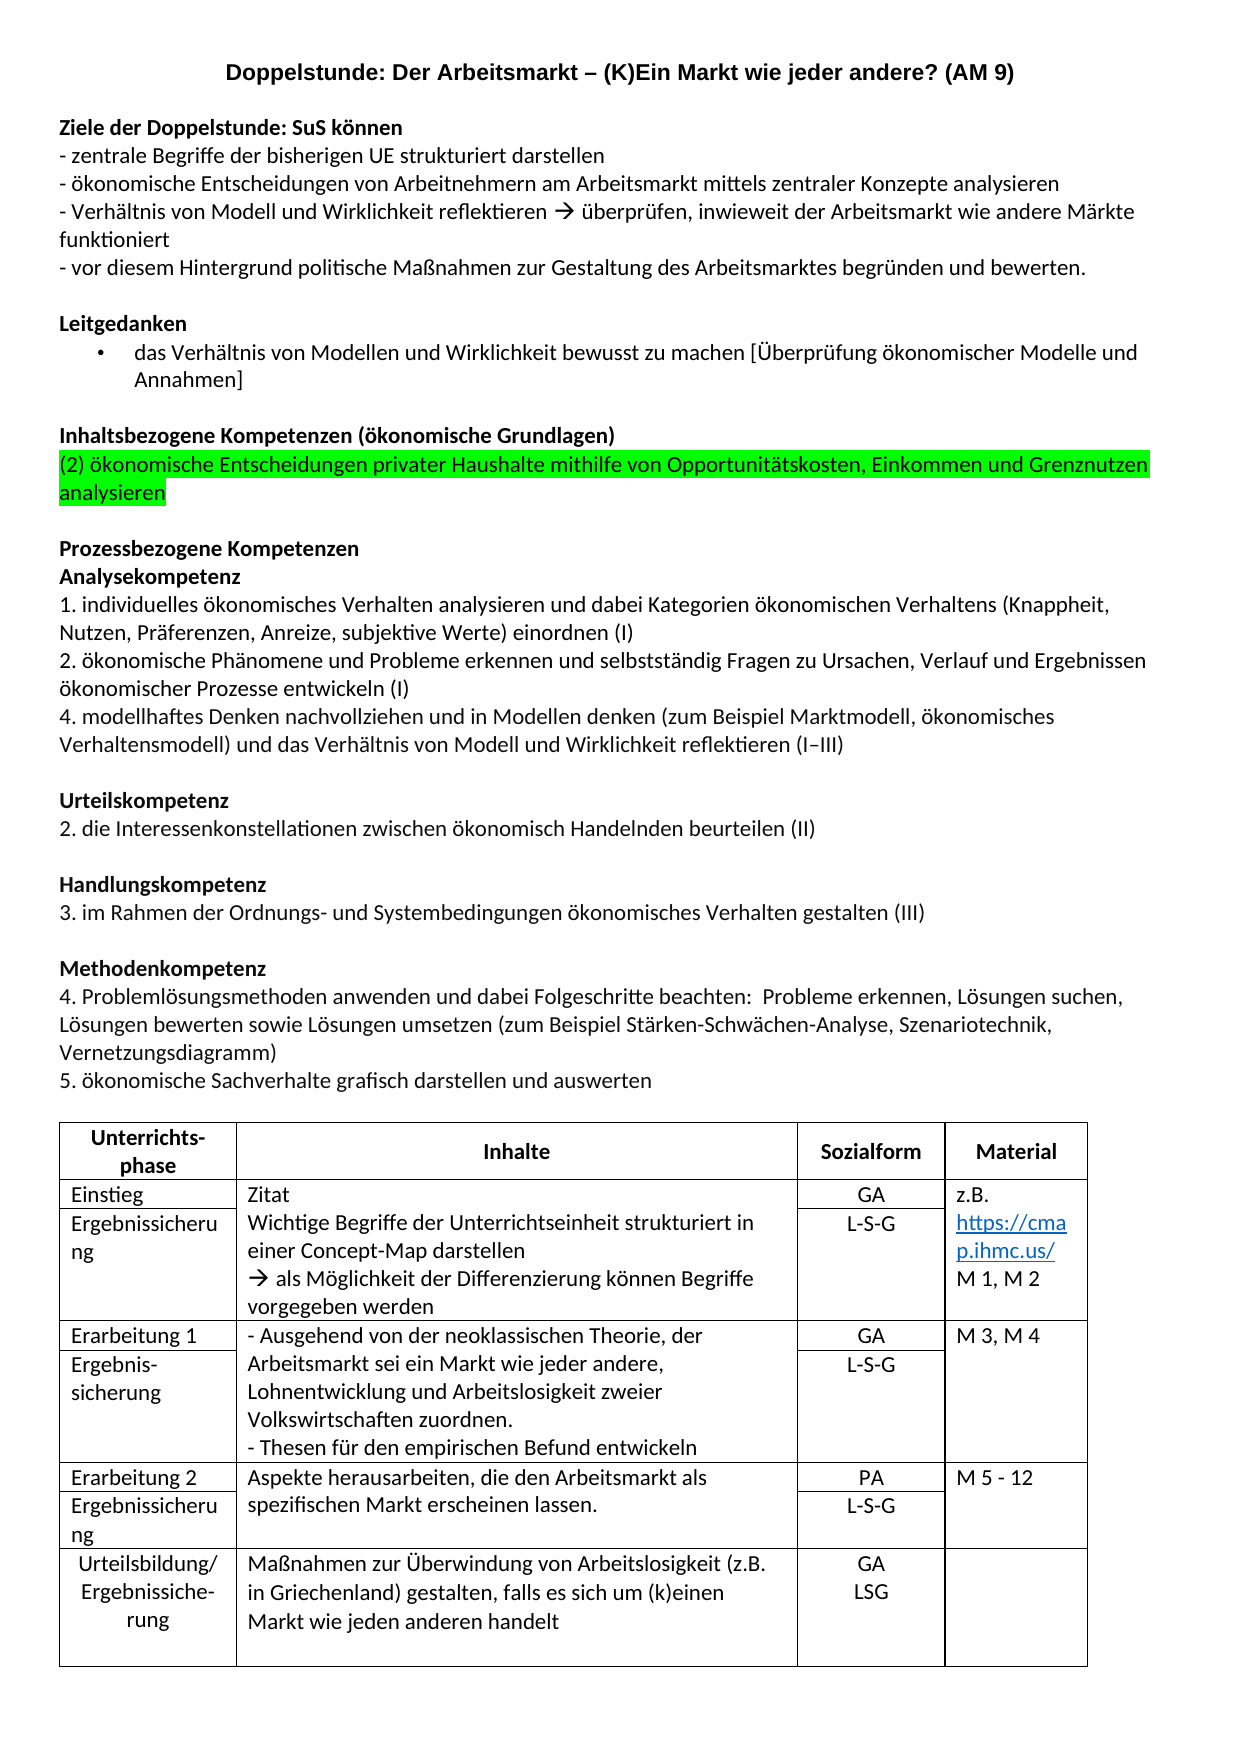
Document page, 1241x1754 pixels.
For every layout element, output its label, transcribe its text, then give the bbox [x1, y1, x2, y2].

text 1. individuelles ökonomisches Verhalten analysieren und dabei Kategorien ökonomischen Verhaltens (Knappheit, Nutzen, Präferenzen, Anreize, subjektive Werte) einordnen (I) [59, 590, 1181, 646]
text 4. modellhaftes Denken nachvollziehen und in Modellen denken (zum Beispiel Marktmodell, ökonomisches Verhaltensmodell) und das Verhältnis von Modell und Wirklichkeit reflektieren (I–III) [59, 702, 1181, 758]
text (2) ökonomische Entscheidungen privater Haushalte mithilfe von Opportunitätskosten, Einkommen und Grenznutzen analysieren [166, 450, 1181, 506]
table_cell L-S-G [798, 1492, 944, 1548]
text 2. ökonomische Phänomene und Probleme erkennen und selbstständig Fragen zu Ursachen, Verlauf und Ergebnissen ökonomischer Prozesse entwickeln (I) [59, 646, 1181, 702]
text Doppelstunde: Der Arbeitsmarkt – (K)Ein Markt wie jeder andere? (AM 9) [59, 59, 1181, 85]
text - Verhältnis von Modell und Wirklichkeit reflektieren überprüfen, inwieweit der Arbeitsmarkt wie andere Märkte funktioniert [59, 197, 1181, 253]
text Handlungskompetenz [59, 870, 1181, 898]
table_cell [946, 1549, 1087, 1666]
table_cell GA [798, 1180, 944, 1208]
list das Verhältnis von Modellen und Wirklichkeit bewusst zu machen [Überprüfung ökonomischer Modelle und Annahmen] [97, 338, 1181, 394]
text 2. die Interessenkonstellationen zwischen ökonomisch Handelnden beurteilen (II) [59, 814, 1181, 842]
table_cell M 3, M 4 [946, 1321, 1087, 1462]
text Leitgedanken [59, 309, 1181, 338]
table_cell GA [798, 1321, 944, 1349]
table_header Material [946, 1123, 1087, 1179]
text - ökonomische Entscheidungen von Arbeitnehmern am Arbeitsmarkt mittels zentraler Konzepte analysieren [59, 169, 1181, 197]
table_header Sozialform [798, 1123, 944, 1179]
table_cell Ergebnissicherung [60, 1492, 236, 1548]
text - zentrale Begriffe der bisherigen UE strukturiert darstellen [59, 141, 1181, 169]
table_cell PA [798, 1463, 944, 1491]
text Prozessbezogene Kompetenzen [59, 534, 1181, 562]
text Ziele der Doppelstunde: SuS können [59, 113, 1181, 141]
text Urteilskompetenz [59, 786, 1181, 814]
table_cell L-S-G [798, 1351, 944, 1462]
table_header Unterrichts-phase [60, 1123, 236, 1179]
table_cell Erarbeitung 1 [60, 1321, 236, 1349]
table_cell - Ausgehend von der neoklassischen Theorie, der Arbeitsmarkt sei ein Markt wie jeder andere, Lohnentwicklung und Arbeitslosigkeit zweier Volkswirtschaften zuordnen. - Thesen für den empirischen Befund entwickeln [237, 1321, 797, 1462]
table_cell Aspekte herausarbeiten, die den Arbeitsmarkt als spezifischen Markt erscheinen lassen. [237, 1463, 797, 1548]
table_cell M 5 - 12 [946, 1463, 1087, 1548]
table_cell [60, 1549, 236, 1666]
table_cell z.B. https://cmap.ihmc.us/ M 1, M 2 [946, 1180, 1087, 1320]
text 5. ökonomische Sachverhalte grafisch darstellen und auswerten [59, 1066, 1181, 1094]
text Analysekompetenz [59, 562, 1181, 590]
table_cell Zitat Wichtige Begriffe der Unterrichtseinheit strukturiert in einer Concept-Map darstellen als Möglichkeit der Differenzierung können Begriffe vorgegeben werden [237, 1180, 797, 1320]
table_cell Ergebnissicherung [60, 1209, 236, 1320]
text 4. Problemlösungsmethoden anwenden und dabei Folgeschritte beachten: Probleme erkennen, Lösungen suchen, Lösungen bewerten sowie Lösungen umsetzen (zum Beispiel Stärken-Schwächen-Analyse, Szenariotechnik, Vernetzungsdiagramm) [59, 982, 1181, 1066]
table_cell GA LSG [798, 1549, 944, 1666]
text 3. im Rahmen der Ordnungs- und Systembedingungen ökonomisches Verhalten gestalten (III) [59, 898, 1181, 926]
table_cell Erarbeitung 2 [60, 1463, 236, 1491]
text - vor diesem Hintergrund politische Maßnahmen zur Gestaltung des Arbeitsmarktes begründen und bewerten. [59, 253, 1181, 282]
table_cell Ergebnis-sicherung [60, 1351, 236, 1462]
text Methodenkompetenz [59, 954, 1181, 982]
table_cell Einstieg [60, 1180, 236, 1208]
text Inhaltsbezogene Kompetenzen (ökonomische Grundlagen) [59, 422, 1181, 450]
table_cell L-S-G [798, 1209, 944, 1320]
table_header Inhalte [237, 1123, 797, 1179]
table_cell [237, 1549, 797, 1666]
